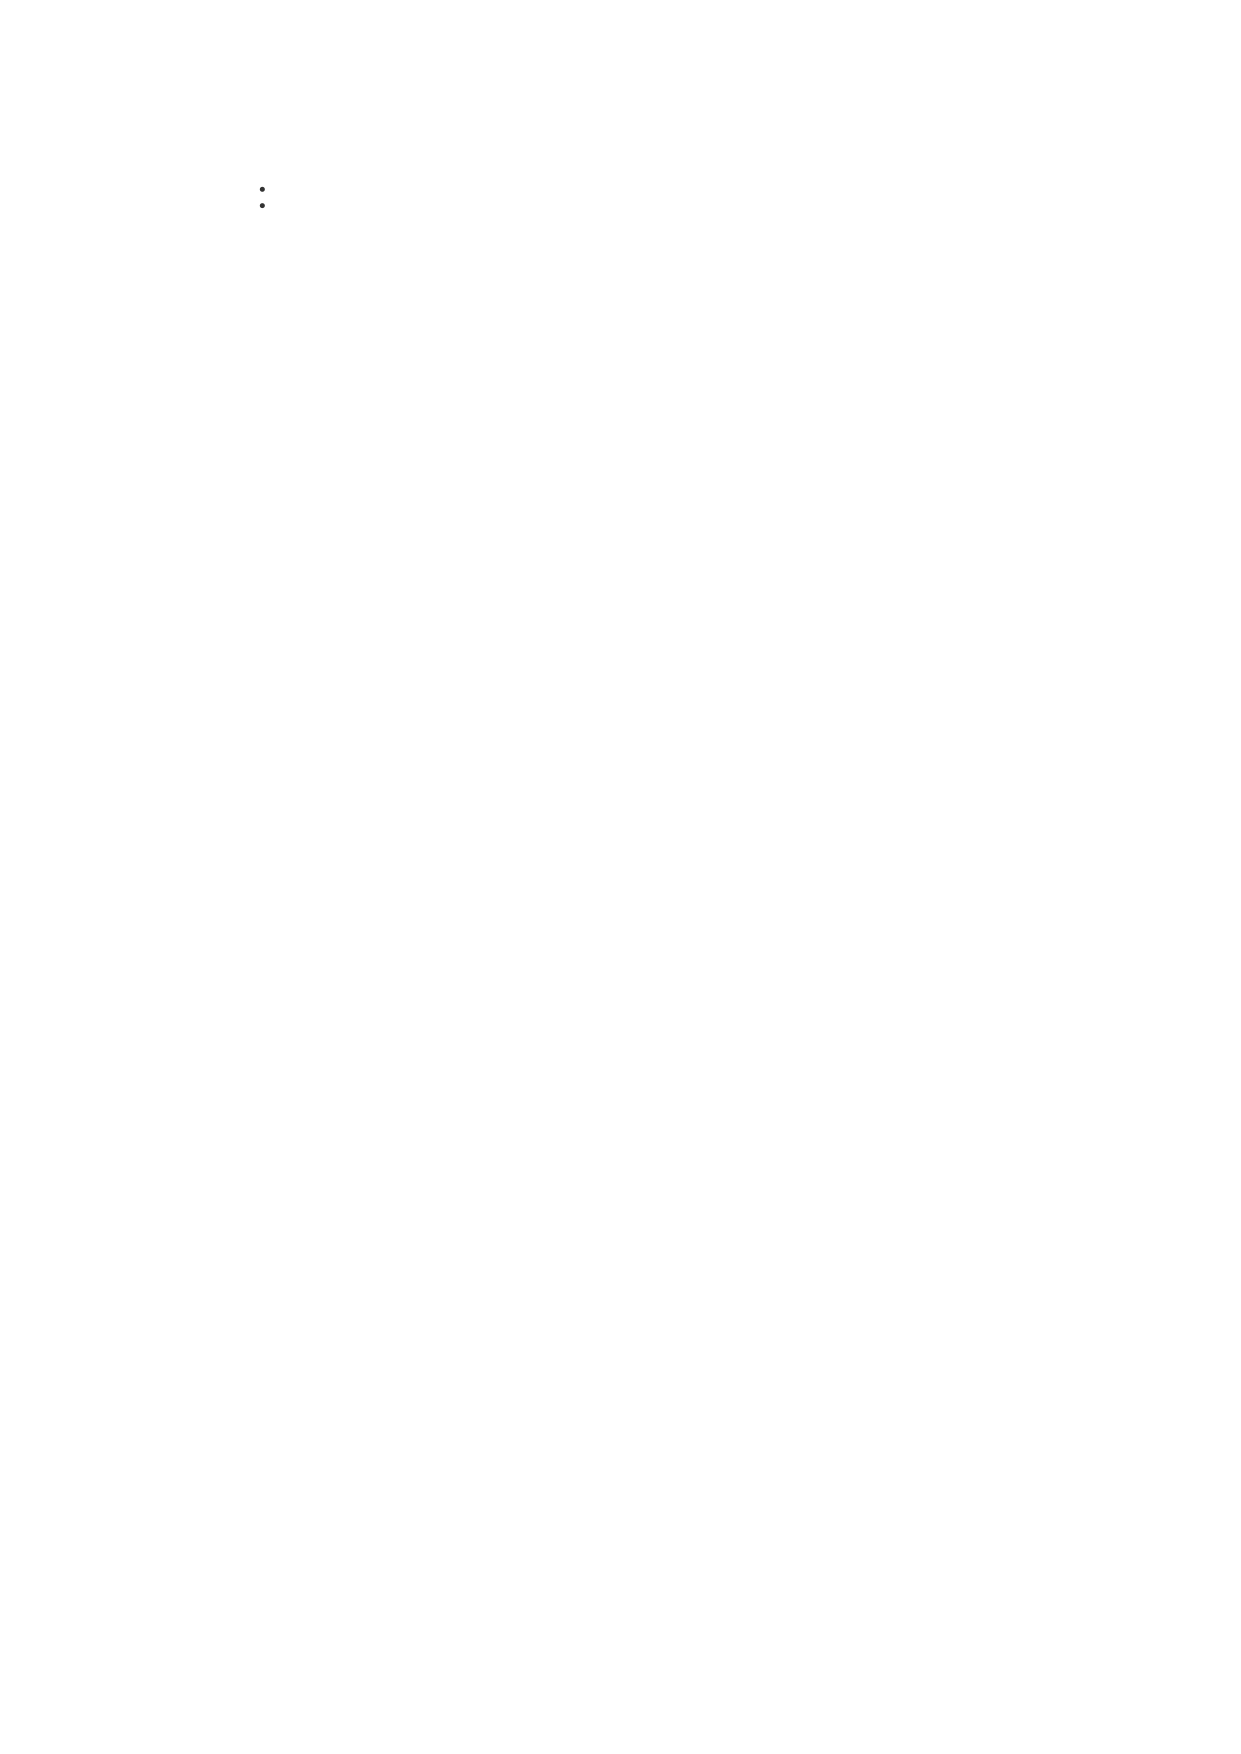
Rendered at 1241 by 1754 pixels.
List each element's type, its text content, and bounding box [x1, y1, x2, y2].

text ： [187, 162, 1053, 227]
